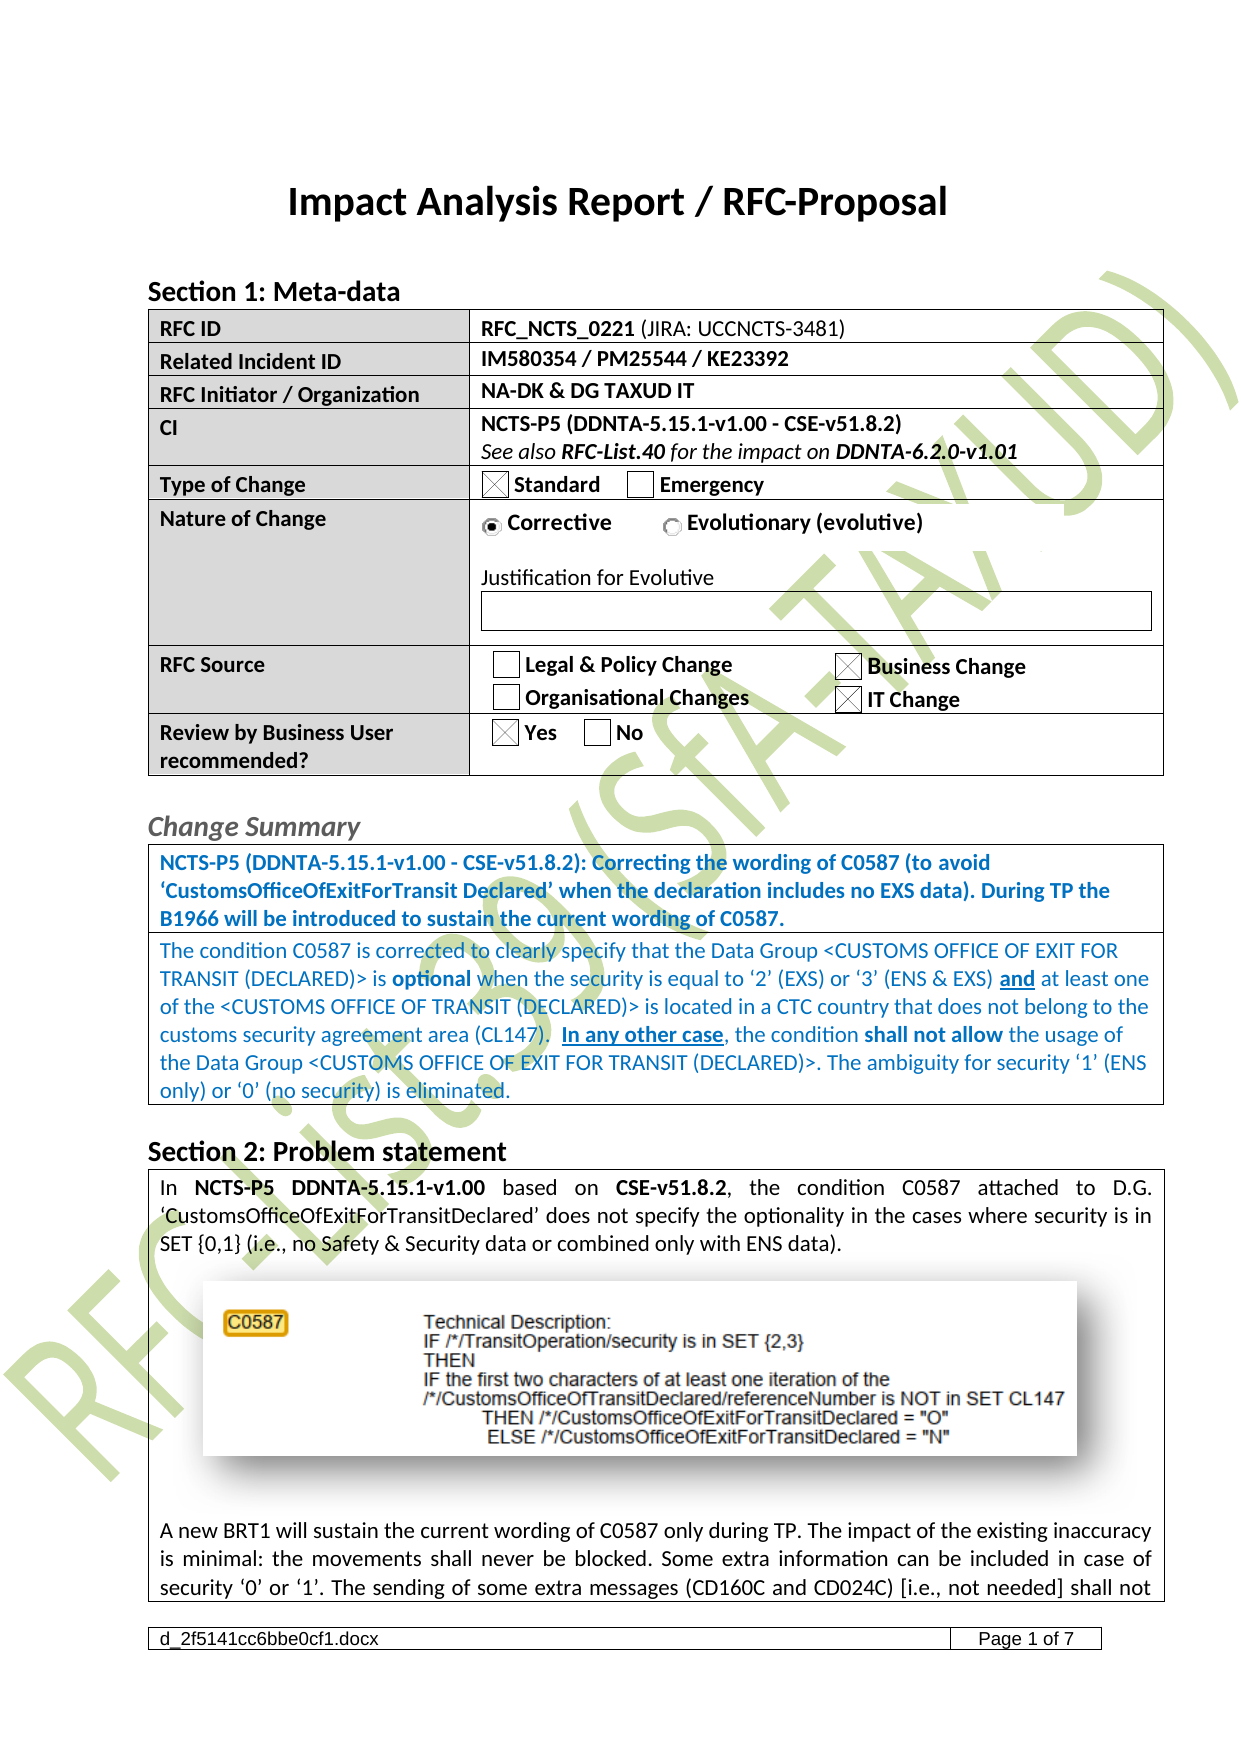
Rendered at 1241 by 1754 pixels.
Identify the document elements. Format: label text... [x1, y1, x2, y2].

table_cell Yes No [470, 714, 1163, 774]
subtitle Impact Analysis Report / RFC-Proposal [148, 175, 1102, 226]
table_cell Nature of Change [149, 500, 469, 645]
text Section 2: Problem statement [148, 1133, 1102, 1169]
text Change Summary [148, 808, 1102, 844]
table_cell CI [149, 409, 469, 465]
table_cell Justification for Evolutive [470, 500, 1163, 645]
table_cell Standard Emergency [470, 466, 1163, 498]
table_cell The condition C0587 is corrected to clearly specify that the Data Group <CUSTOMS OFFICE OF EXIT FOR TRANSIT (DECLARED)> is optional when the security is equal to ‘2’ (EXS) or ‘3’ (ENS & EXS) and at least one of the <CUSTOMS OFFICE OF TRANSIT (DECLARED)> is located in a CTC country that does not belong to the customs security agreement area (CL147). In any other case, the condition shall not allow the usage of the Data Group <CUSTOMS OFFICE OF EXIT FOR TRANSIT (DECLARED)>. The ambiguity for security ‘1’ (ENS only) or ‘0’ (no security) is eliminated. [149, 933, 1163, 1104]
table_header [149, 1170, 1164, 1601]
table_cell Review by Business User recommended? [149, 714, 469, 774]
table_cell IM580354 / PM25544 / KE23392 [470, 343, 1163, 375]
table_cell Type of Change [149, 466, 469, 498]
table_cell RFC Initiator / Organization [149, 376, 469, 408]
text Section 1: Meta-data [148, 273, 1102, 308]
table_header RFC ID [149, 310, 469, 342]
table_header RFC_NCTS_0221 (JIRA: UCCNCTS-3481) [470, 310, 1163, 342]
table_cell NCTS-P5 (DDNTA-5.15.1-v1.00 - CSE-v51.8.2) See also RFC-List.40 for the impact on DDNTA-6.2.0-v1.01 [470, 409, 1163, 465]
table_cell Related Incident ID [149, 343, 469, 375]
table_cell RFC Source [149, 646, 469, 713]
table_cell NA-DK & DG TAXUD IT [470, 376, 1163, 408]
table_cell [470, 646, 1163, 713]
table_header NCTS-P5 (DDNTA-5.15.1-v1.00 - CSE-v51.8.2): Correcting the wording of C0587 (to avoid ‘CustomsOfficeOfExitForTransit Declared’ when the declaration includes no EXS data). During TP the B1966 will be introduced to sustain the current wording of C0587. [149, 845, 1163, 932]
picture [203, 1281, 1077, 1456]
